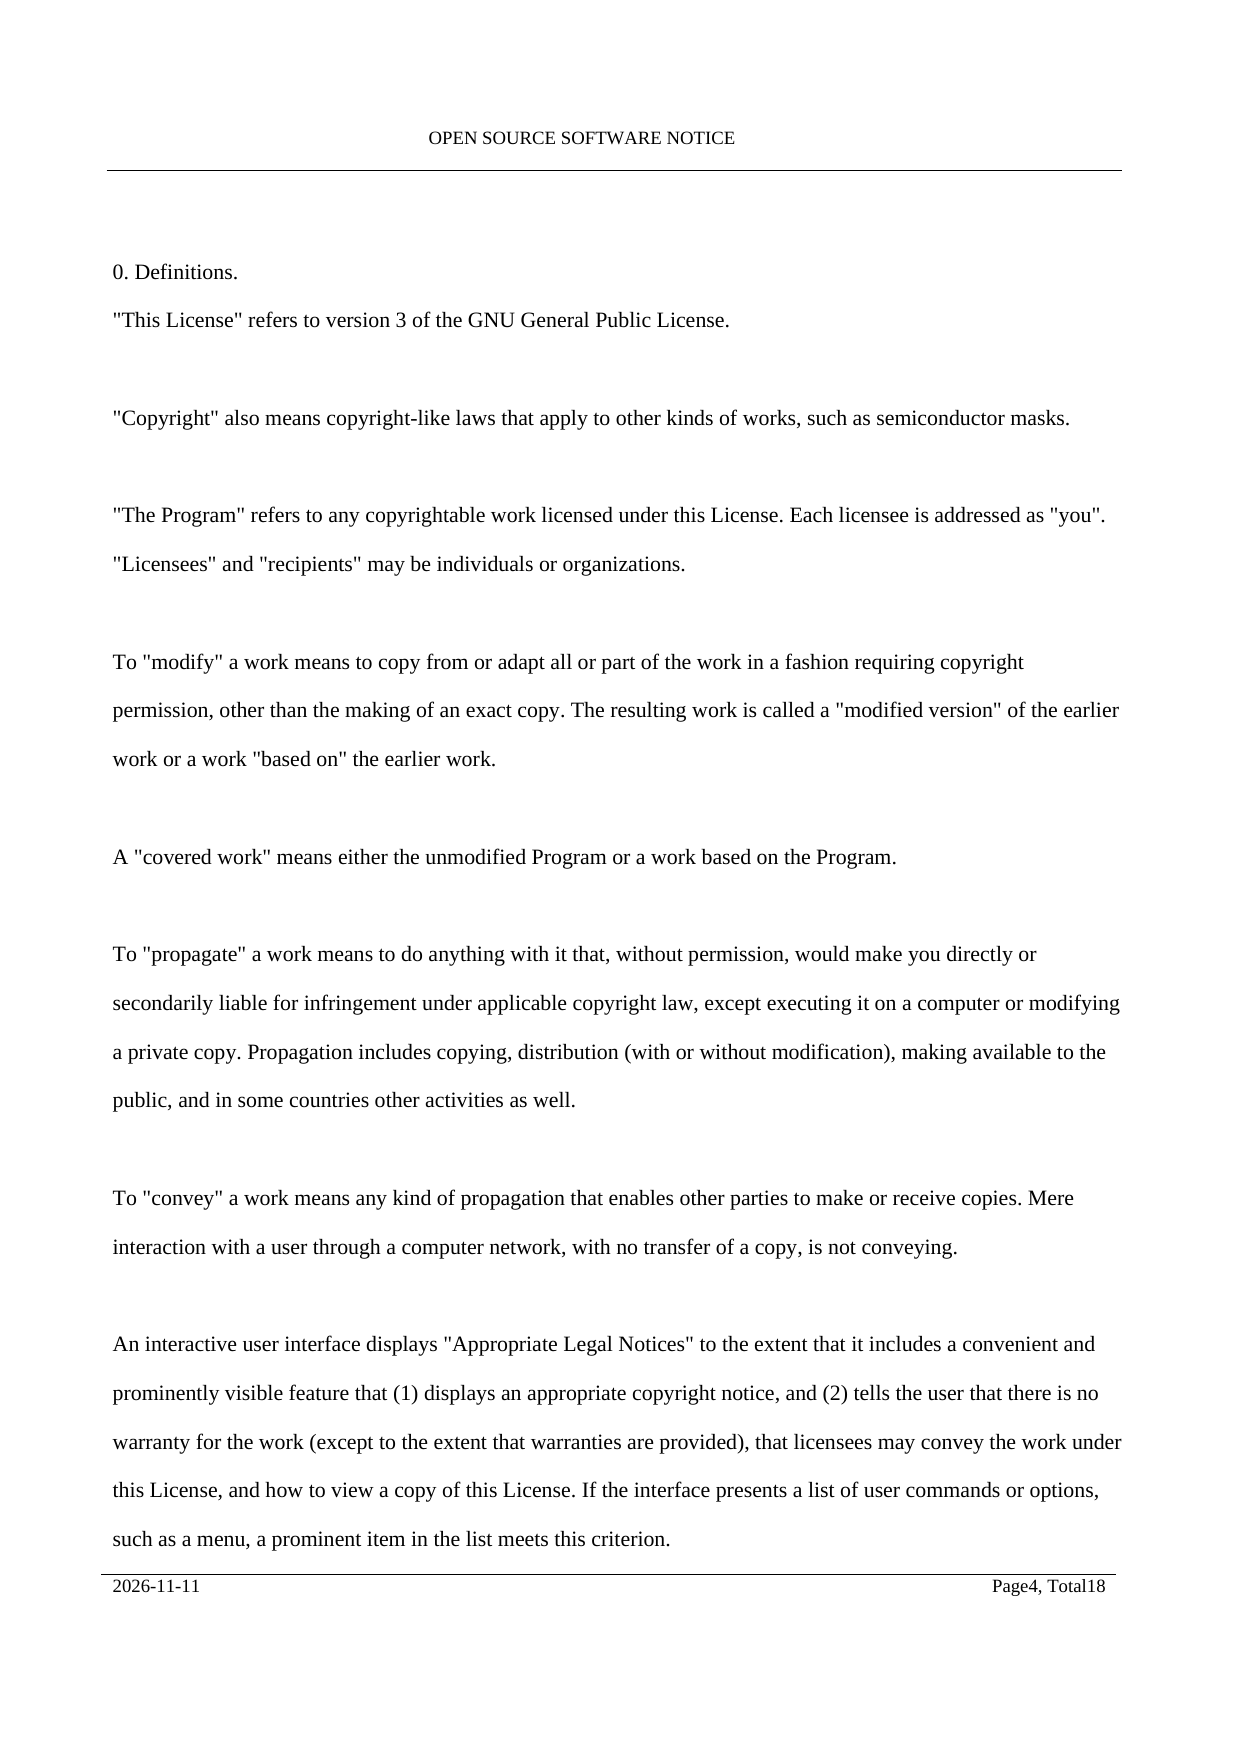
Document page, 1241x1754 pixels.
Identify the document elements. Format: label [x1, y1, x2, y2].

text [112, 206, 1128, 1555]
